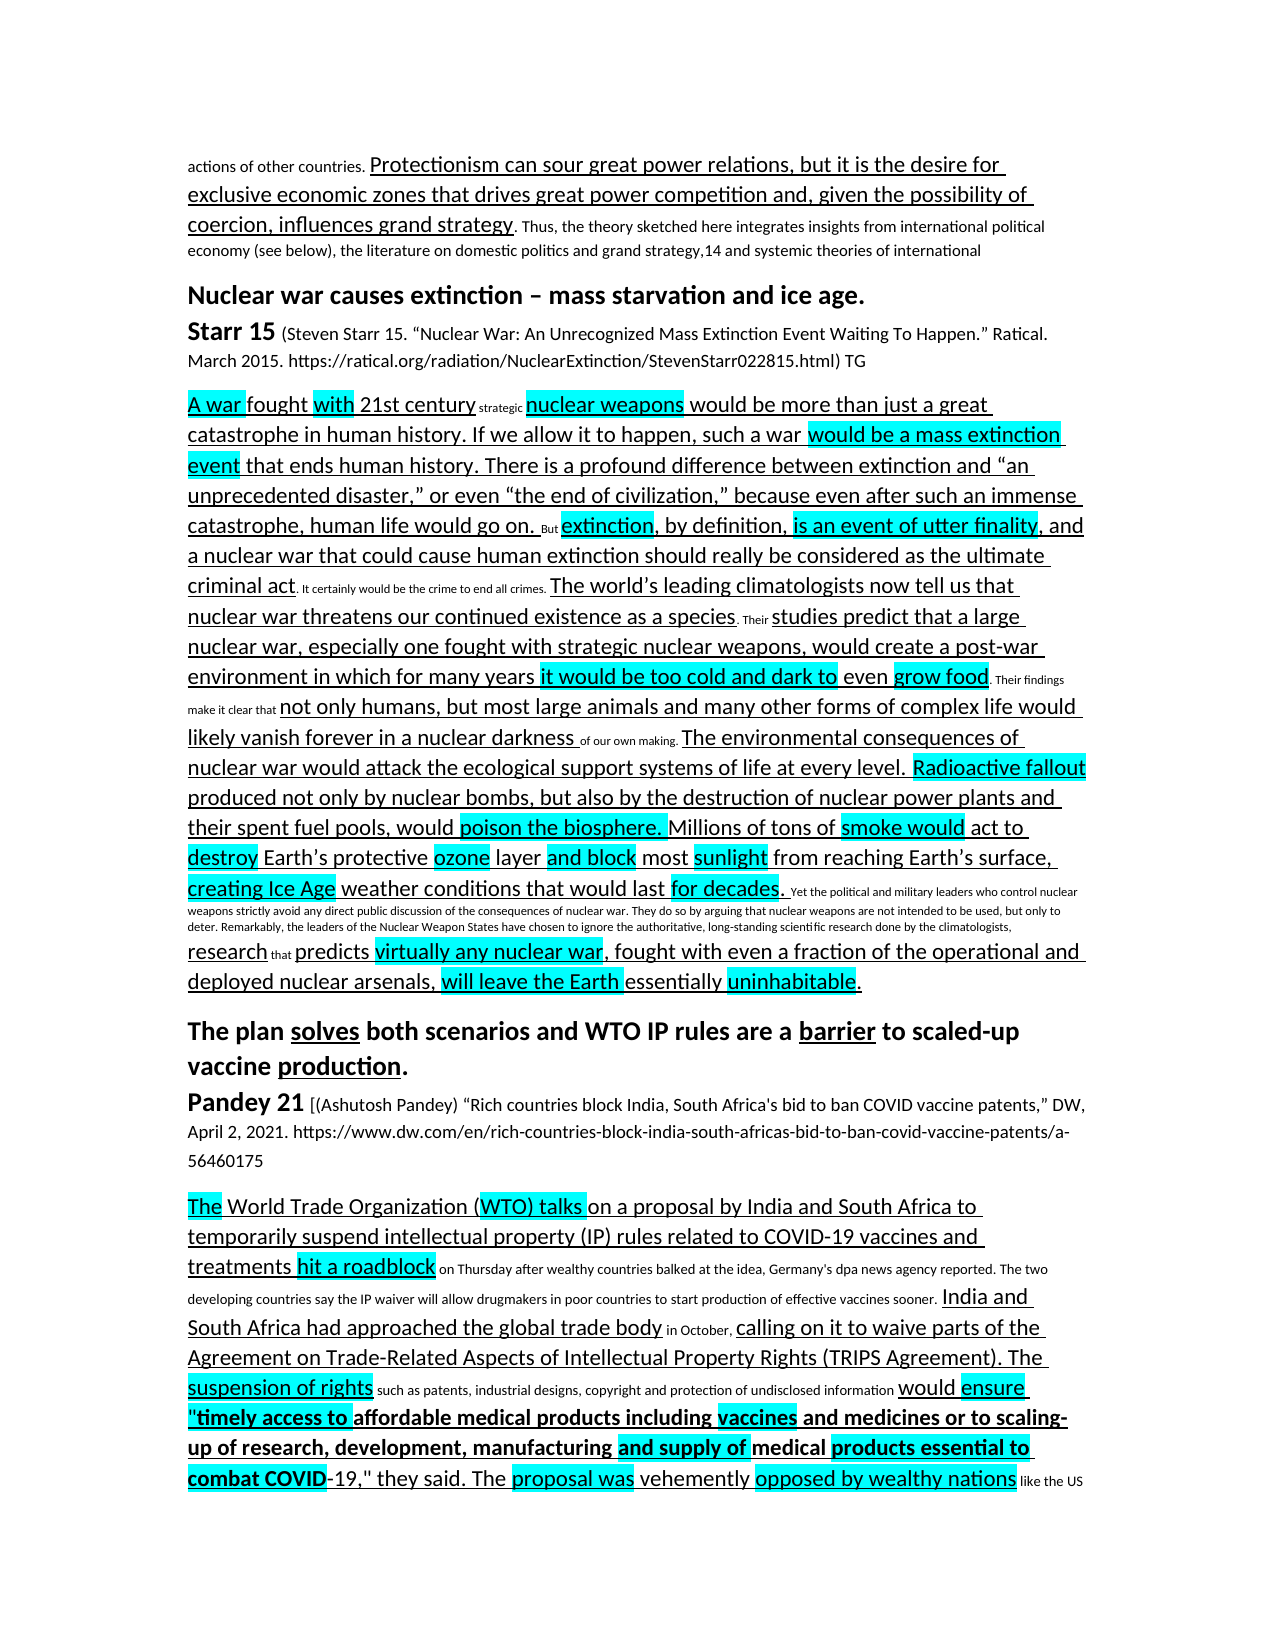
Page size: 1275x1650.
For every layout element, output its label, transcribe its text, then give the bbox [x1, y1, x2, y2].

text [187, 1192, 1087, 1492]
subtitle The plan solves both scenarios and WTO IP rules are a barrier to scaled-up vaccine production. [187, 1014, 1087, 1082]
text Pandey 21 [(Ashutosh Pandey) “Rich countries block India, South Africa's bid to ban COVID vaccine patents,” DW, April 2, 2021. https://www.dw.com/en/rich-countries-block-india-south-africas-bid-to-ban-covid-vaccine-patents/a-56460175 [187, 1085, 1087, 1173]
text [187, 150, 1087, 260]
text Starr 15 (Steven Starr 15. “Nuclear War: An Unrecognized Mass Extinction Event Waiting To Happen.” Ratical. March 2015. https://ratical.org/radiation/NuclearExtinction/StevenStarr022815.html) TG [187, 314, 1087, 372]
subtitle Nuclear war causes extinction – mass starvation and ice age. [187, 278, 1087, 312]
text A war fought with 21st century strategic nuclear weapons would be more than just a great catastrophe in human history. If we allow it to happen, such a war would be a mass extinction event that ends human history. There is a profound difference between extinction and “an unprecedented disaster,” or even “the end of civilization,” because even after such an immense catastrophe, human life would go on. But extinction, by definition, is an event of utter finality, and a nuclear war that could cause human extinction should really be considered as the ultimate criminal act. It certainly would be the crime to end all crimes. The world’s leading climatologists now tell us that nuclear war threatens our continued existence as a species. Their studies predict that a large nuclear war, especially one fought with strategic nuclear weapons, would create a post-war environment in which for many years it would be too cold and dark to even grow food. Their findings make it clear that not only humans, but most large animals and many other forms of complex life would likely vanish forever in a nuclear darkness of our own making. The environmental consequences of nuclear war would attack the ecological support systems of life at every level. Radioactive fallout produced not only by nuclear bombs, but also by the destruction of nuclear power plants and their spent fuel pools, would poison the biosphere. Millions of tons of smoke would act to destroy Earth’s protective ozone layer and block most sunlight from reaching Earth’s surface, creating Ice Age weather conditions that would last for decades. Yet the political and military leaders who control nuclear weapons strictly avoid any direct public discussion of the consequences of nuclear war. They do so by arguing that nuclear weapons are not intended to be used, but only to deter. Remarkably, the leaders of the Nuclear Weapon States have chosen to ignore the authoritative, long-standing scientific research done by the climatologists, research that predicts virtually any nuclear war, fought with even a fraction of the operational and deployed nuclear arsenals, will leave the Earth essentially uninhabitable. [187, 390, 1087, 995]
